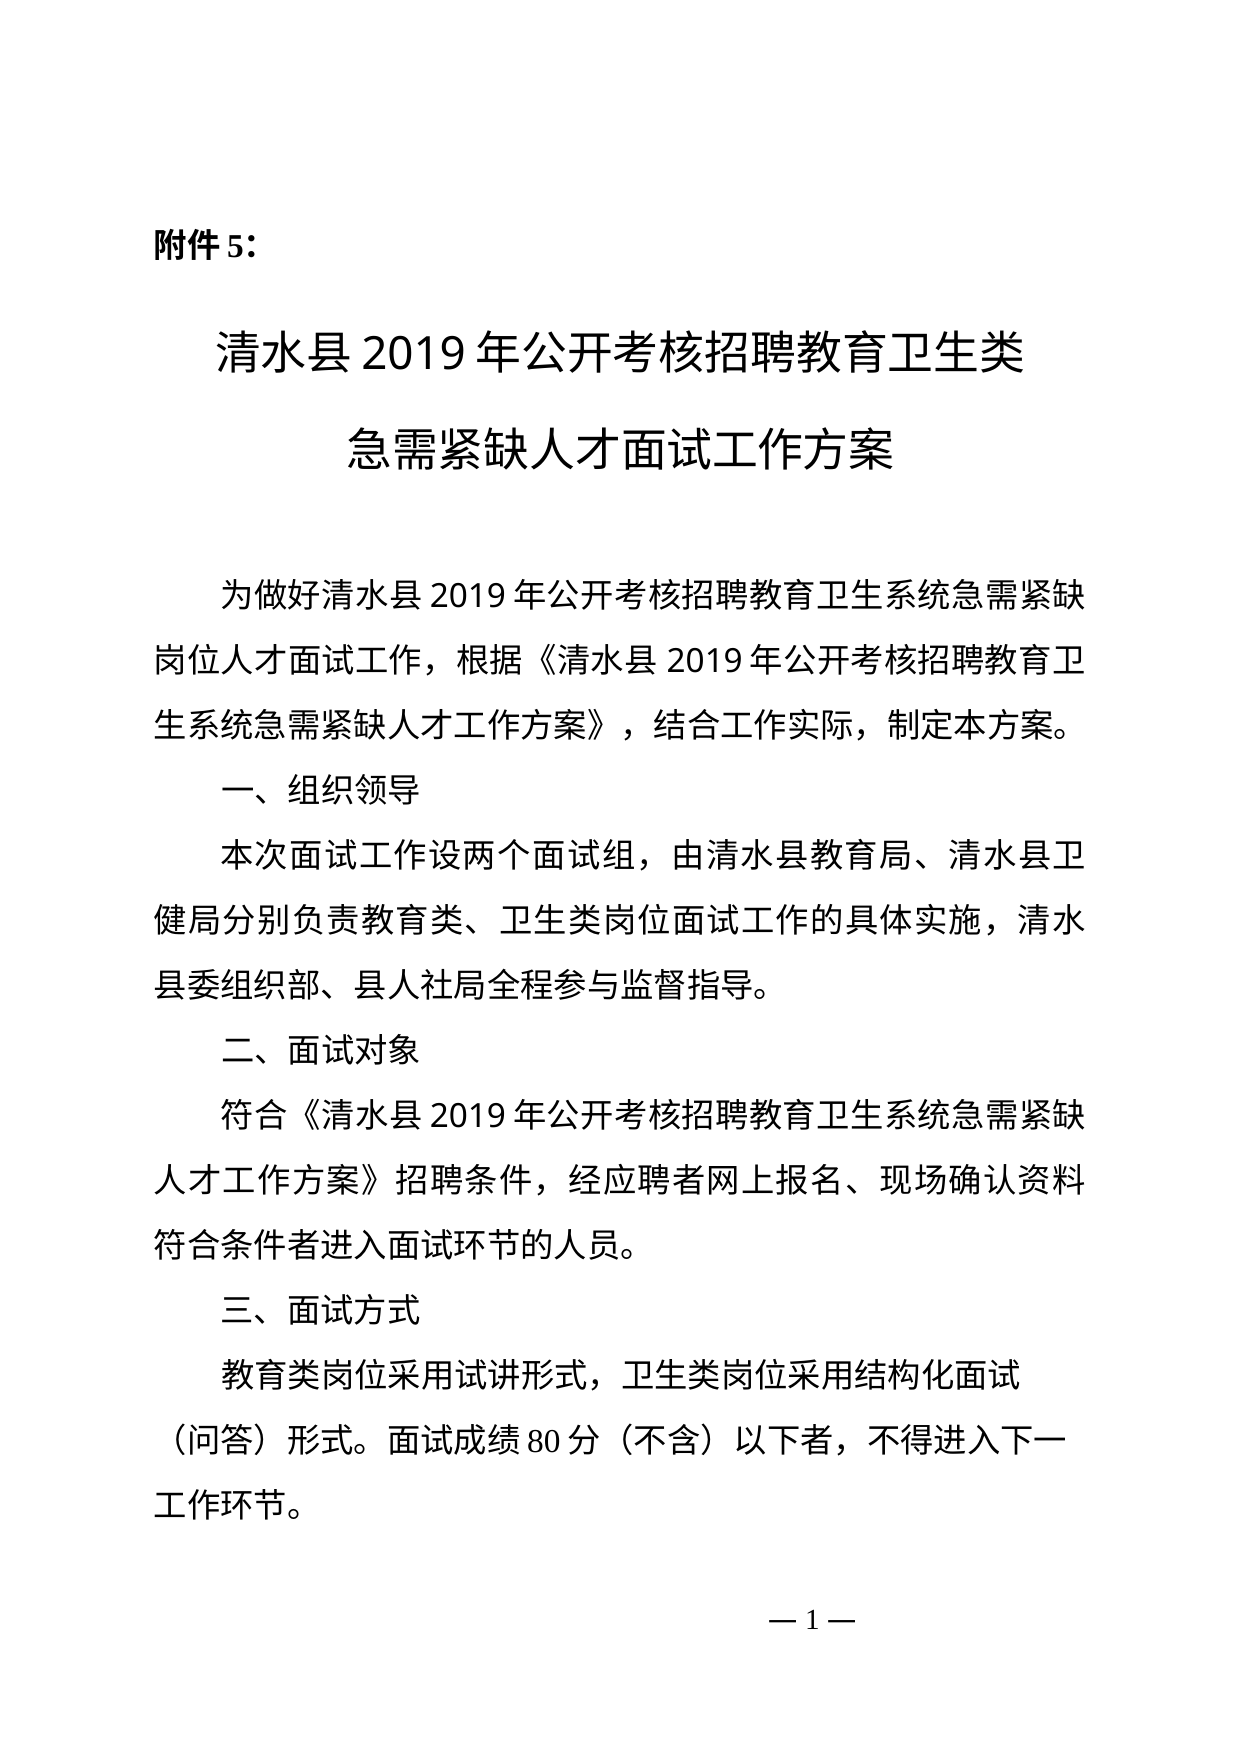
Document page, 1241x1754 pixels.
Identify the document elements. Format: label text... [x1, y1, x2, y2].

text 二、面试对象 [153, 1016, 1087, 1081]
text 本次面试工作设两个面试组，由清水县教育局、清水县卫健局分别负责教育类、卫生类岗位面试工作的具体实施，清水县委组织部、县人社局全程参与监督指导。 [153, 821, 1087, 1016]
text 为做好清水县2019年公开考核招聘教育卫生系统急需紧缺岗位人才面试工作，根据《清水县2019年公开考核招聘教育卫生系统急需紧缺人才工作方案》，结合工作实际，制定本方案。 [153, 561, 1087, 756]
text 附件5： [153, 211, 1087, 276]
text 符合《清水县2019年公开考核招聘教育卫生系统急需紧缺人才工作方案》招聘条件，经应聘者网上报名、现场确认资料符合条件者进入面试环节的人员。 [153, 1081, 1087, 1276]
text 急需紧缺人才面试工作方案 [153, 398, 1087, 496]
text 教育类岗位采用试讲形式，卫生类岗位采用结构化面试（问答）形式。面试成绩80分（不含）以下者，不得进入下一工作环节。 [153, 1341, 1087, 1536]
text 一、组织领导 [153, 756, 1087, 821]
text 三、面试方式 [153, 1276, 1087, 1341]
text 清水县2019年公开考核招聘教育卫生类 [153, 301, 1087, 398]
